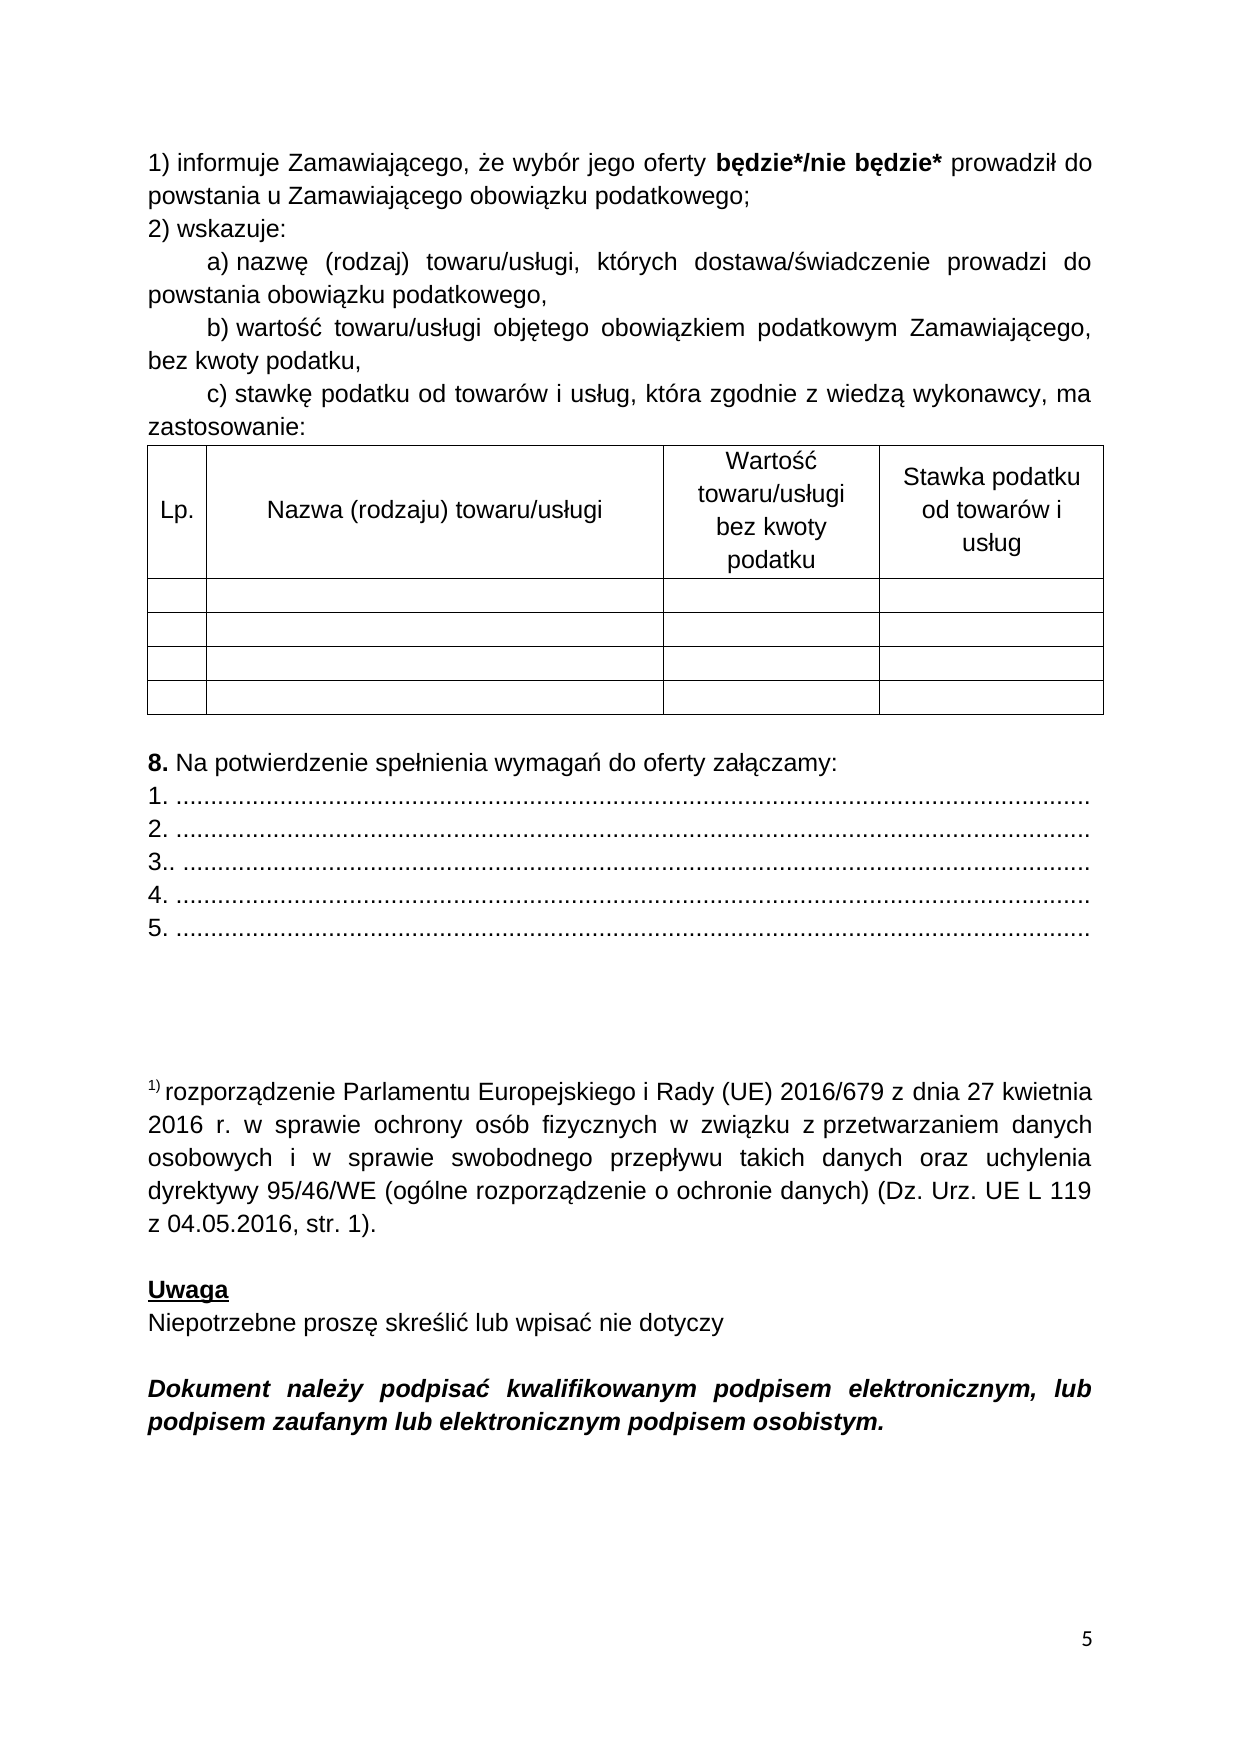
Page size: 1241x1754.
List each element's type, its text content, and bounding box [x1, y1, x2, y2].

table_cell [880, 613, 1103, 646]
text a) nazwę (rodzaj) towaru/usługi, których dostawa/świadczenie prowadzi do powstania obowiązku podatkowego, [148, 247, 1093, 308]
table_cell [664, 681, 879, 714]
text 4. .................................................................................................................................... [148, 880, 1093, 909]
table_cell [148, 579, 206, 612]
text 2) wskazuje: [148, 214, 1093, 242]
table_cell [207, 647, 663, 680]
text 5. .................................................................................................................................... [148, 913, 1093, 942]
table_cell [880, 579, 1103, 612]
table_cell [148, 647, 206, 680]
table_cell [880, 681, 1103, 714]
text 8. Na potwierdzenie spełnienia wymagań do oferty załączamy: [148, 748, 1093, 777]
table_cell [664, 647, 879, 680]
table_cell [148, 613, 206, 646]
table_header Lp. [148, 446, 206, 577]
table_header Nazwa (rodzaju) towaru/usługi [207, 446, 663, 577]
table_cell [207, 613, 663, 646]
table_cell [207, 579, 663, 612]
table_cell [148, 681, 206, 714]
text Uwaga [148, 1275, 1093, 1304]
table_cell [664, 579, 879, 612]
text Dokument należy podpisać kwalifikowanym podpisem elektronicznym, lub podpisem zaufanym lub elektronicznym podpisem osobistym. [148, 1374, 1093, 1435]
text c) stawkę podatku od towarów i usług, która zgodnie z wiedzą wykonawcy, ma zastosowanie: [148, 379, 1093, 441]
table_cell [207, 681, 663, 714]
table_header Stawka podatku od towarów i usług [880, 446, 1103, 577]
text b) wartość towaru/usługi objętego obowiązkiem podatkowym Zamawiającego, bez kwoty podatku, [148, 313, 1093, 374]
text 2. .................................................................................................................................... [148, 814, 1093, 843]
text 3.. ................................................................................................................................... [148, 847, 1093, 876]
text Niepotrzebne proszę skreślić lub wpisać nie dotyczy [148, 1308, 1093, 1337]
table_cell [664, 613, 879, 646]
table_cell [880, 647, 1103, 680]
text 1) rozporządzenie Parlamentu Europejskiego i Rady (UE) 2016/679 z dnia 27 kwietnia 2016 r. w sprawie ochrony osób fizycznych w związku z przetwarzaniem danych osobowych i w sprawie swobodnego przepływu takich danych oraz uchylenia dyrektywy 95/46/WE (ogólne rozporządzenie o ochronie danych) (Dz. Urz. UE L 119 z 04.05.2016, str. 1). [148, 1077, 1093, 1238]
table_header Wartość towaru/usługi bez kwoty podatku [664, 446, 879, 577]
text 1. .................................................................................................................................... [148, 781, 1093, 809]
text 1) informuje Zamawiającego, że wybór jego oferty będzie*/nie będzie* prowadził do powstania u Zamawiającego obowiązku podatkowego; [148, 148, 1093, 209]
